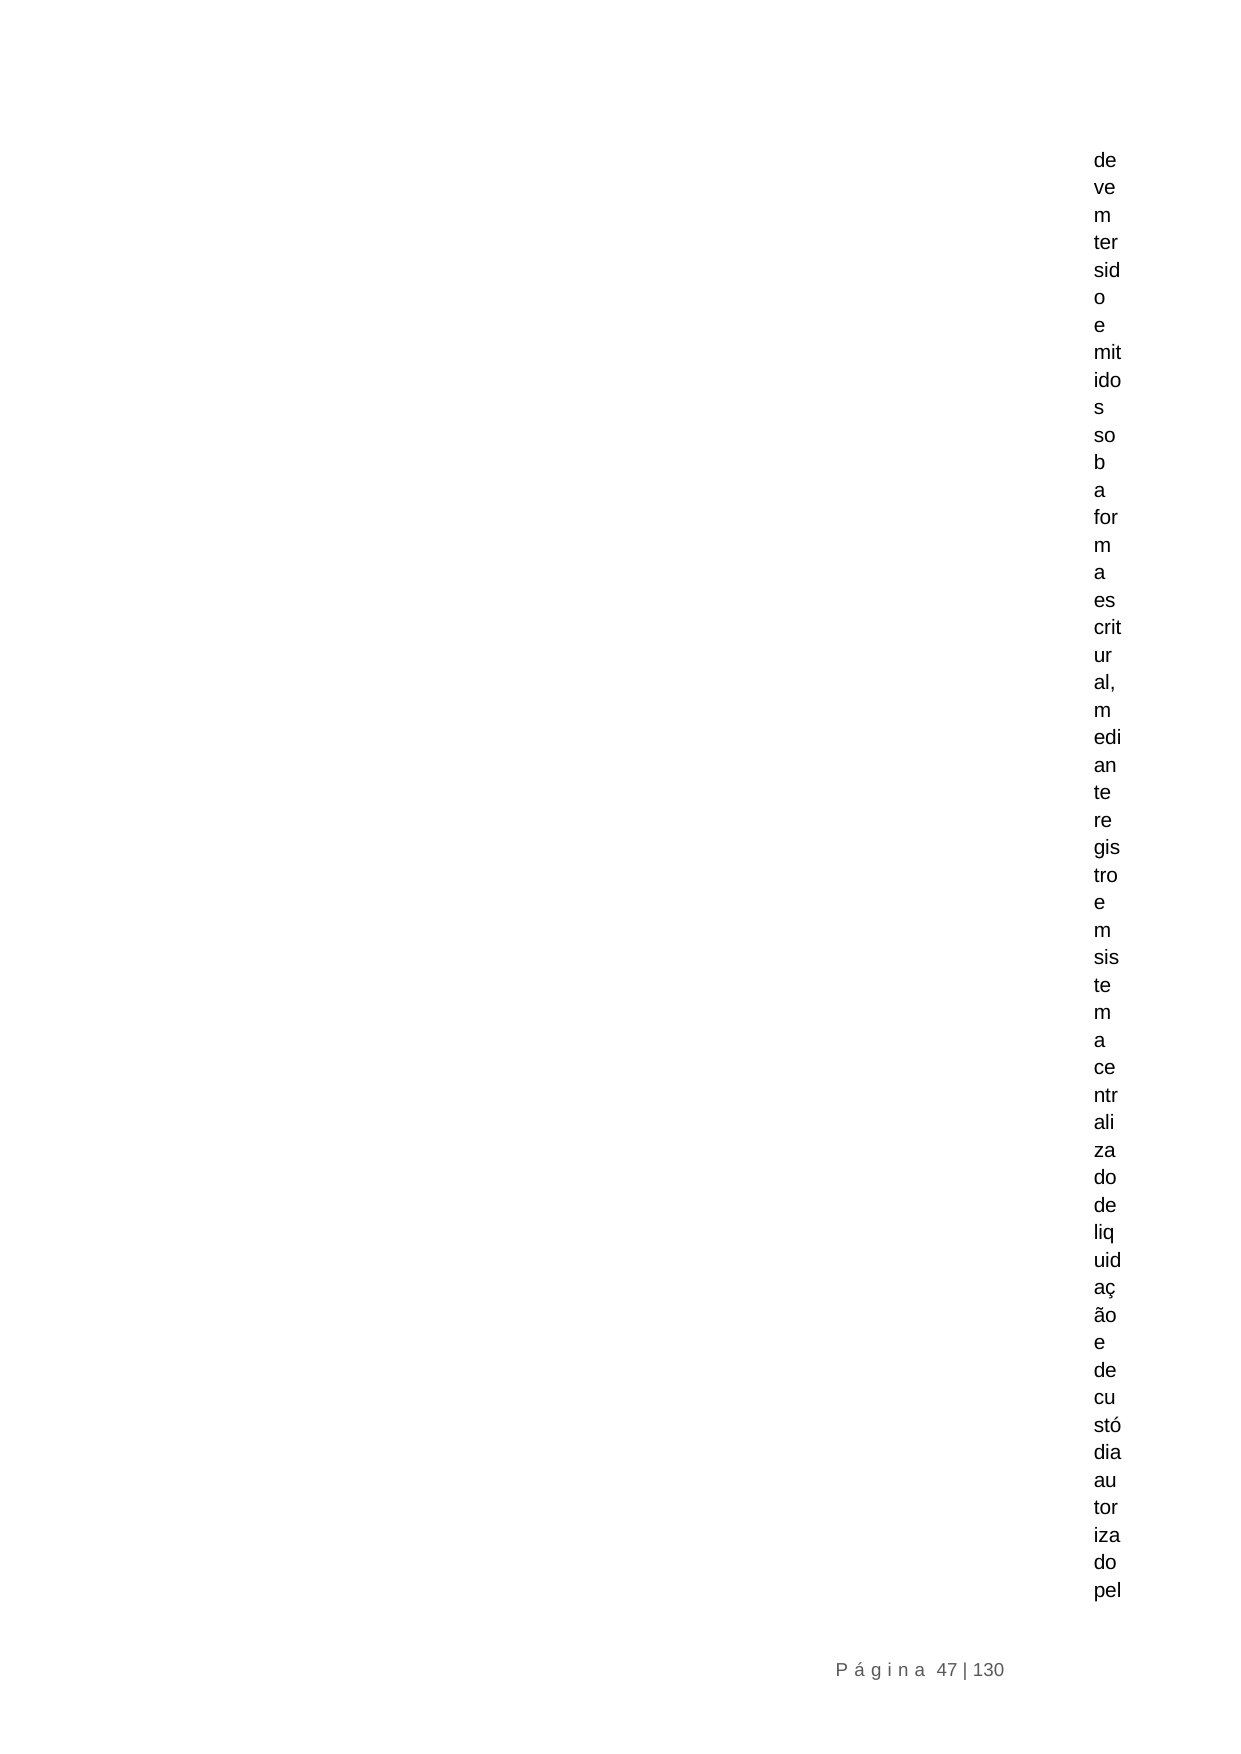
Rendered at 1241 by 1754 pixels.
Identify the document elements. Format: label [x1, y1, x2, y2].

text [1048, 148, 1122, 1602]
